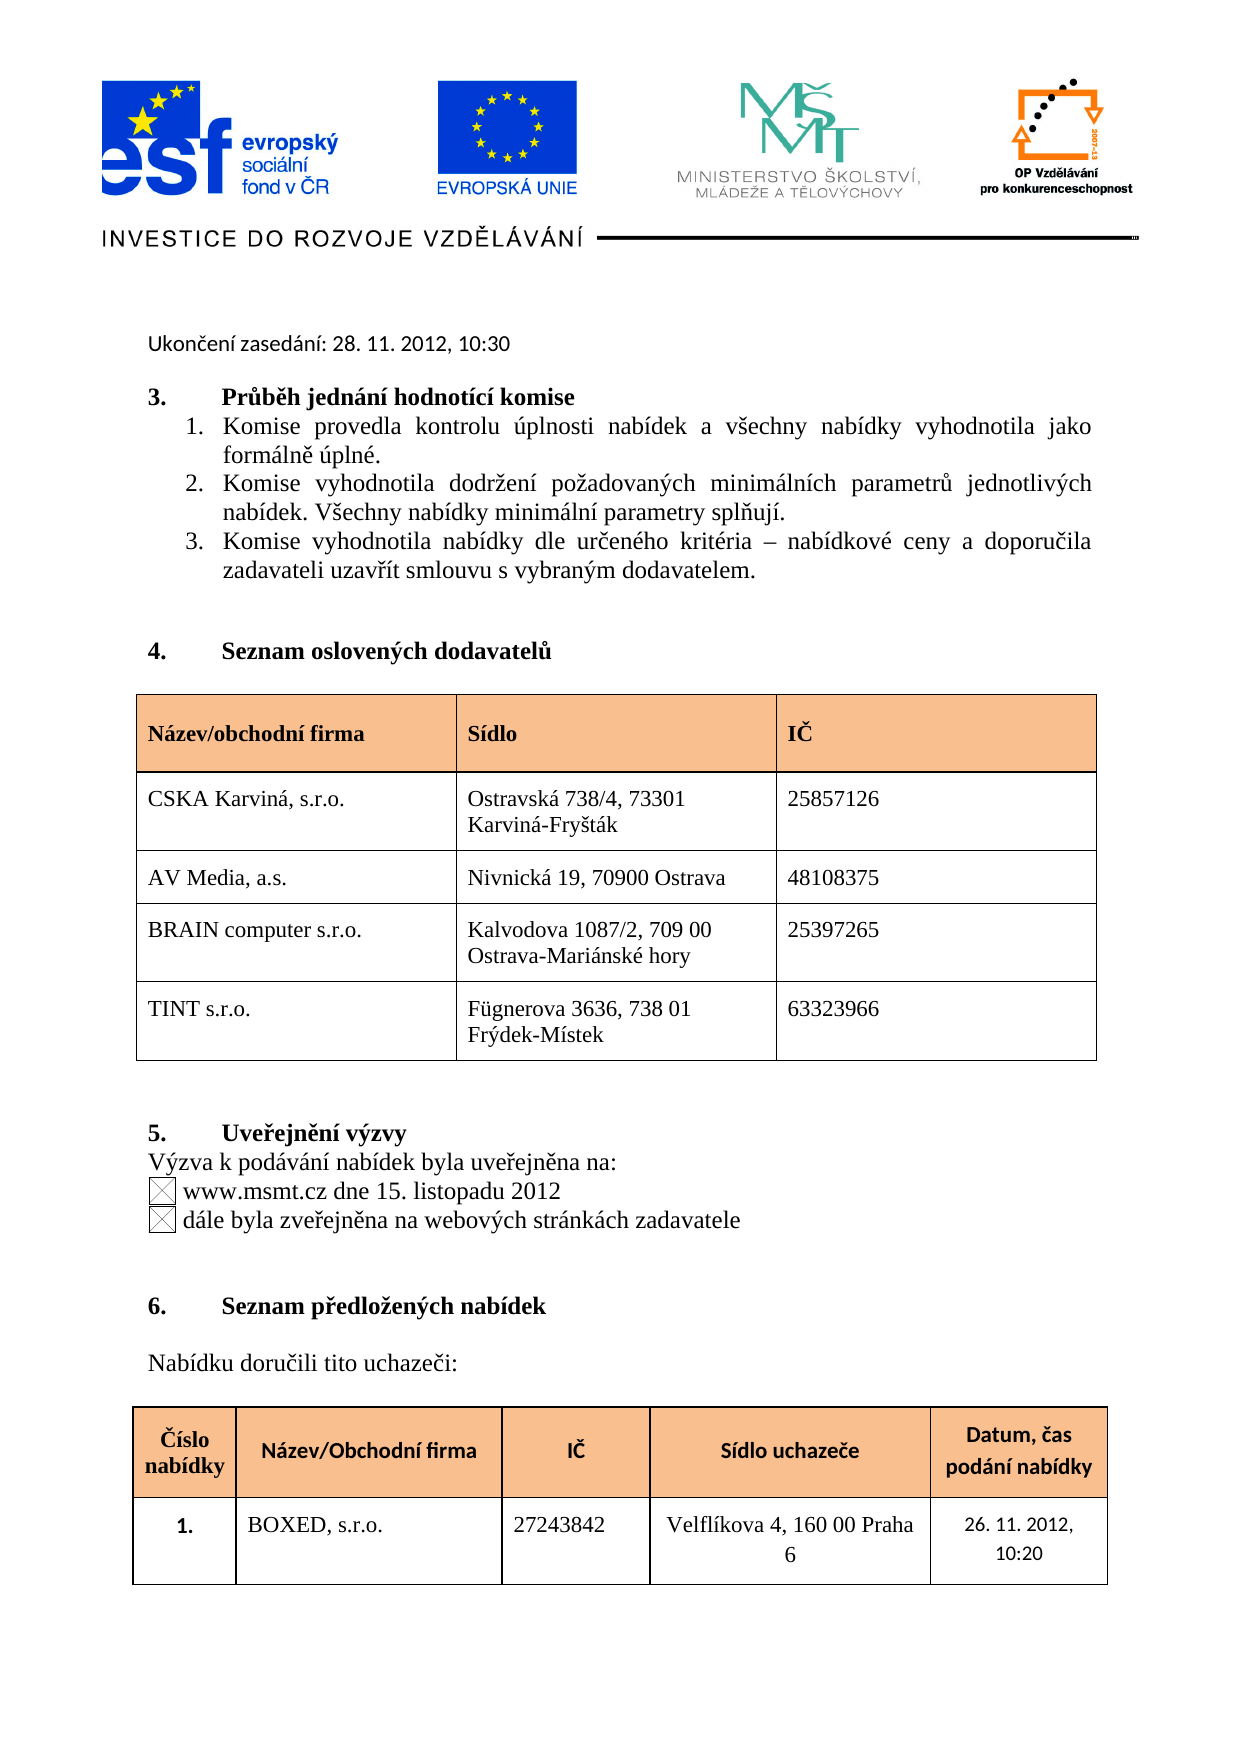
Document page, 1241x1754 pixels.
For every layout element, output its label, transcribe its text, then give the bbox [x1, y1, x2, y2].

table_header Název/Obchodní firma [237, 1408, 501, 1497]
list www.msmt.cz dne 15. listopadu 2012 [148, 1176, 1092, 1205]
table_cell AV Media, a.s. [137, 851, 456, 902]
table_header IČ [503, 1408, 649, 1497]
table_cell TINT s.r.o. [137, 982, 456, 1060]
list Uveřejnění výzvy [148, 1118, 1092, 1147]
table_cell Kalvodova 1087/2, 709 00 Ostrava-Mariánské hory [457, 904, 776, 981]
table_cell BOXED, s.r.o. [237, 1498, 501, 1584]
table_cell Velflíkova 4, 160 00 Praha 6 [651, 1498, 930, 1584]
table_header Číslo nabídky [134, 1408, 235, 1497]
list Seznam předložených nabídek [148, 1291, 1092, 1320]
list dále byla zveřejněna na webových stránkách zadavatele [176, 1205, 1092, 1233]
list Výzva k podávání nabídek byla uveřejněna na: [148, 1147, 1092, 1176]
table_cell 63323966 [777, 982, 1096, 1060]
table_header Sídlo [457, 695, 776, 771]
table_cell Nivnická 19, 70900 Ostrava [457, 851, 776, 902]
list Komise vyhodnotila dodržení požadovaných minimálních parametrů jednotlivých nabídek. Všechny nabídky minimální parametry splňují. [185, 468, 1092, 526]
text Ukončení zasedání: 28. 11. 2012, 10:30 [148, 329, 1092, 357]
table_cell 25397265 [777, 904, 1096, 981]
table_header Sídlo uchazeče [651, 1408, 930, 1497]
table_cell 1. [134, 1498, 235, 1584]
picture [56, 44, 1180, 270]
table_cell BRAIN computer s.r.o. [137, 904, 456, 981]
table_header IČ [777, 695, 1096, 771]
list Seznam oslovených dodavatelů [148, 636, 1092, 665]
list Komise vyhodnotila nabídky dle určeného kritéria – nabídkové ceny a doporučila zadavateli uzavřít smlouvu s vybraným dodavatelem. [185, 526, 1092, 583]
table_cell CSKA Karviná, s.r.o. [137, 773, 456, 850]
table_header Název/obchodní firma [137, 695, 456, 771]
table_cell 48108375 [777, 851, 1096, 902]
table_cell 27243842 [503, 1498, 649, 1584]
list Průběh jednání hodnotící komise [148, 382, 1092, 411]
table_cell Ostravská 738/4, 73301 Karviná-Fryšták [457, 773, 776, 850]
table_header Datum, čas podání nabídky [931, 1408, 1107, 1497]
text Nabídku doručili tito uchazeči: [148, 1348, 1092, 1377]
table_cell 26. 11. 2012, 10:20 [931, 1498, 1107, 1584]
table_cell Fügnerova 3636, 738 01 Frýdek-Místek [457, 982, 776, 1060]
table_cell 25857126 [777, 773, 1096, 850]
list Komise provedla kontrolu úplnosti nabídek a všechny nabídky vyhodnotila jako formálně úplné. [185, 411, 1092, 468]
